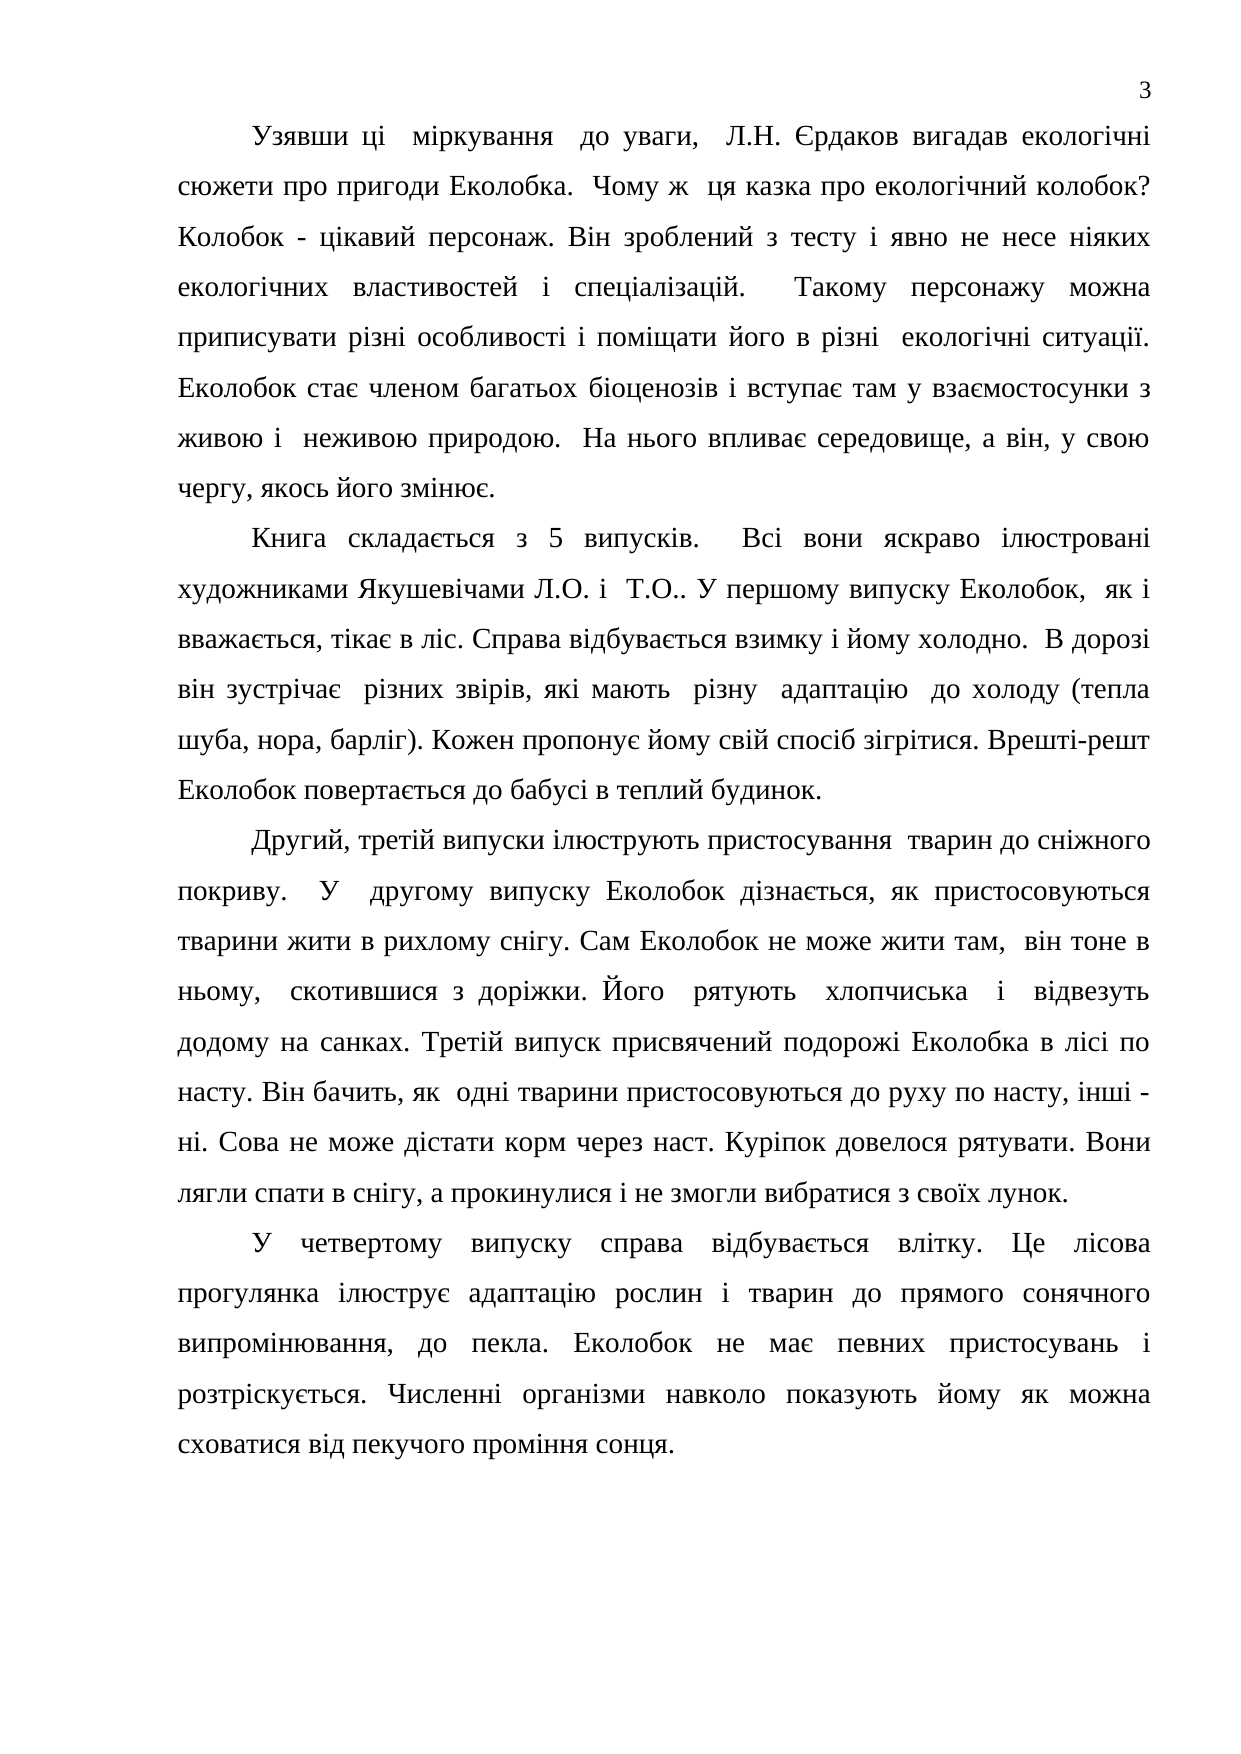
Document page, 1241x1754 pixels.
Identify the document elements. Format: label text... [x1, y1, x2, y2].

text Книга складається з 5 випусків. Всі вони яскраво ілюстровані художниками Якушевічами Л.О. і Т.О.. У першому випуску Еколобок, як і вважається, тікає в ліс. Справа відбувається взимку і йому холодно. В дорозі він зустрічає різних звірів, які мають різну адаптацію до холоду (тепла шуба, нора, барліг). Кожен пропонує йому свій спосіб зігрітися. Врешті-решт Еколобок повертається до бабусі в теплий будинок. [177, 521, 1152, 806]
text Узявши ці міркування до уваги, Л.Н. Єрдаков вигадав екологічні сюжети про пригоди Еколобка. Чому ж ця казка про екологічний колобок? Колобок - цікавий персонаж. Він зроблений з тесту і явно не несе ніяких екологічних властивостей і спеціалізацій. Такому персонажу можна приписувати різні особливості і поміщати його в різні екологічні ситуації. Еколобок стає членом багатьох біоценозів і вступає там у взаємостосунки з живою і неживою природою. На нього впливає середовище, а він, у свою чергу, якось його змінює. [177, 118, 1152, 504]
text У четвертому випуску справа відбувається влітку. Це лісова прогулянка ілюструє адаптацію рослин і тварин до прямого сонячного випромінювання, до пекла. Еколобок не має певних пристосувань і розтріскується. Численні організми навколо показують йому як можна сховатися від пекучого проміння сонця. [177, 1225, 1152, 1460]
text Другий, третій випуски ілюструють пристосування тварин до сніжного покриву. У другому випуску Еколобок дізнається, як пристосовуються тварини жити в рихлому снігу. Сам Еколобок не може жити там, він тоне в ньому, скотившися з доріжки. Його рятують хлопчиська і відвезуть додому на санках. Третій випуск присвячений подорожі Еколобка в лісі по насту. Він бачить, як одні тварини пристосовуються до руху по насту, інші - ні. Сова не може дістати корм через наст. Куріпок довелося рятувати. Вони лягли спати в снігу, а прокинулися і не змогли вибратися з своїх лунок. [177, 822, 1152, 1208]
